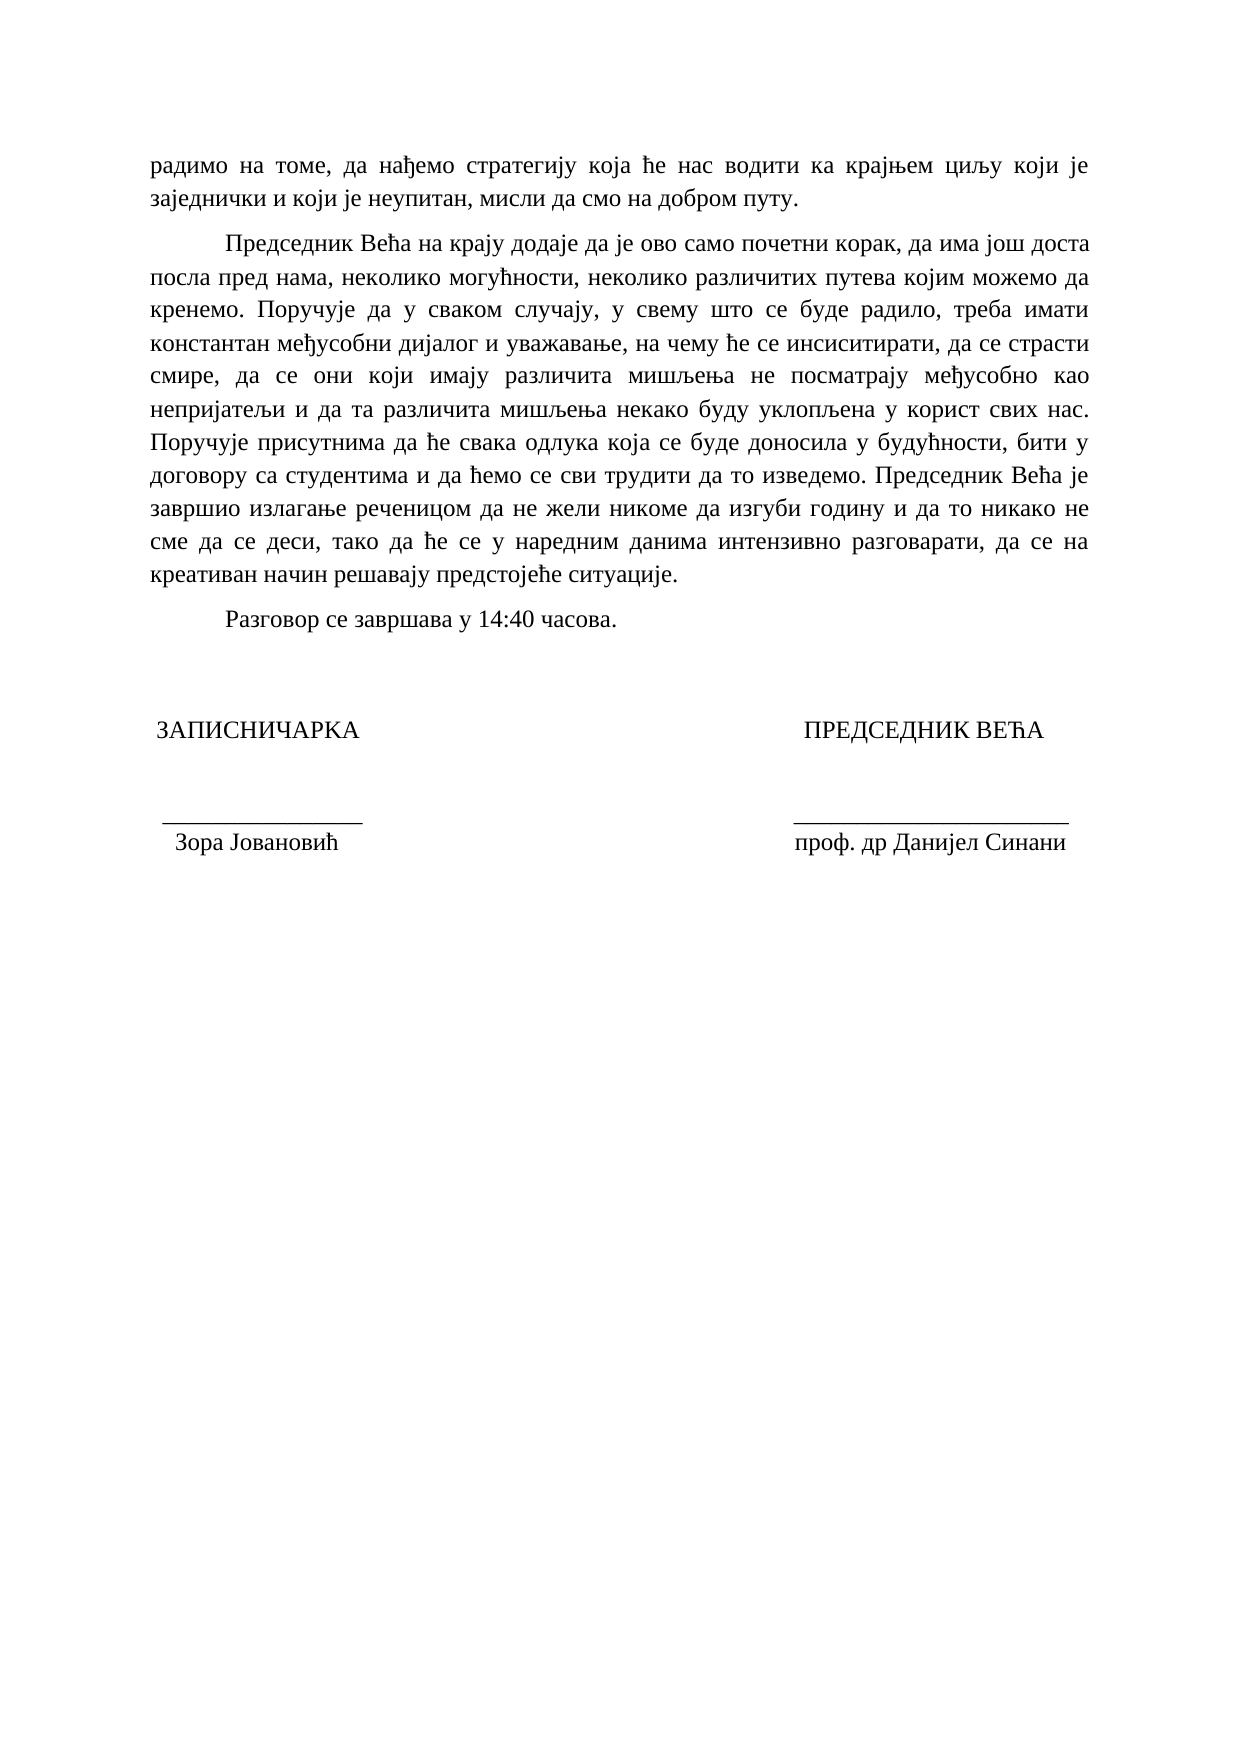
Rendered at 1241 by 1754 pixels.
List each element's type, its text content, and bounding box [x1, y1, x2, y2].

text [150, 150, 1090, 212]
text Разговор се завршава у 14:40 часова. [150, 604, 1090, 633]
text ЗАПИСНИЧАРKA ПРЕДСЕДНИК ВЕЋА [150, 716, 1090, 744]
text Председник Већа на крају додаје да је ово само почетни корак, да има још доста посла пред нама, неколико могућности, неколико различитих путева којим можемо да кренемо. Поручује да у сваком случају, у свему што се буде радило, треба имати константан међусобни дијалог и уважавање, на чему ће се инсиситирати, да се страсти смире, да се они који имају различита мишљења не посматрају међусобно као непријатељи и да та различита мишљења некако буду уклопљена у корист свих нас. Поручује присутнима да ће свака одлука која се буде доносила у будућности, бити у договору са студентима и да ћемо се сви трудити да то изведемо. Председник Већа је завршио излагање реченицом да не жели никоме да изгуби годину и да то никако не сме да се деси, тако да ће се у наредним данима интензивно разговарати, да се на креативан начин решавају предстојеће ситуације. [150, 228, 1090, 587]
text Зора Јовановић проф. др Данијел Синани [150, 827, 1090, 856]
text ________________ ______________________ [150, 798, 1090, 827]
